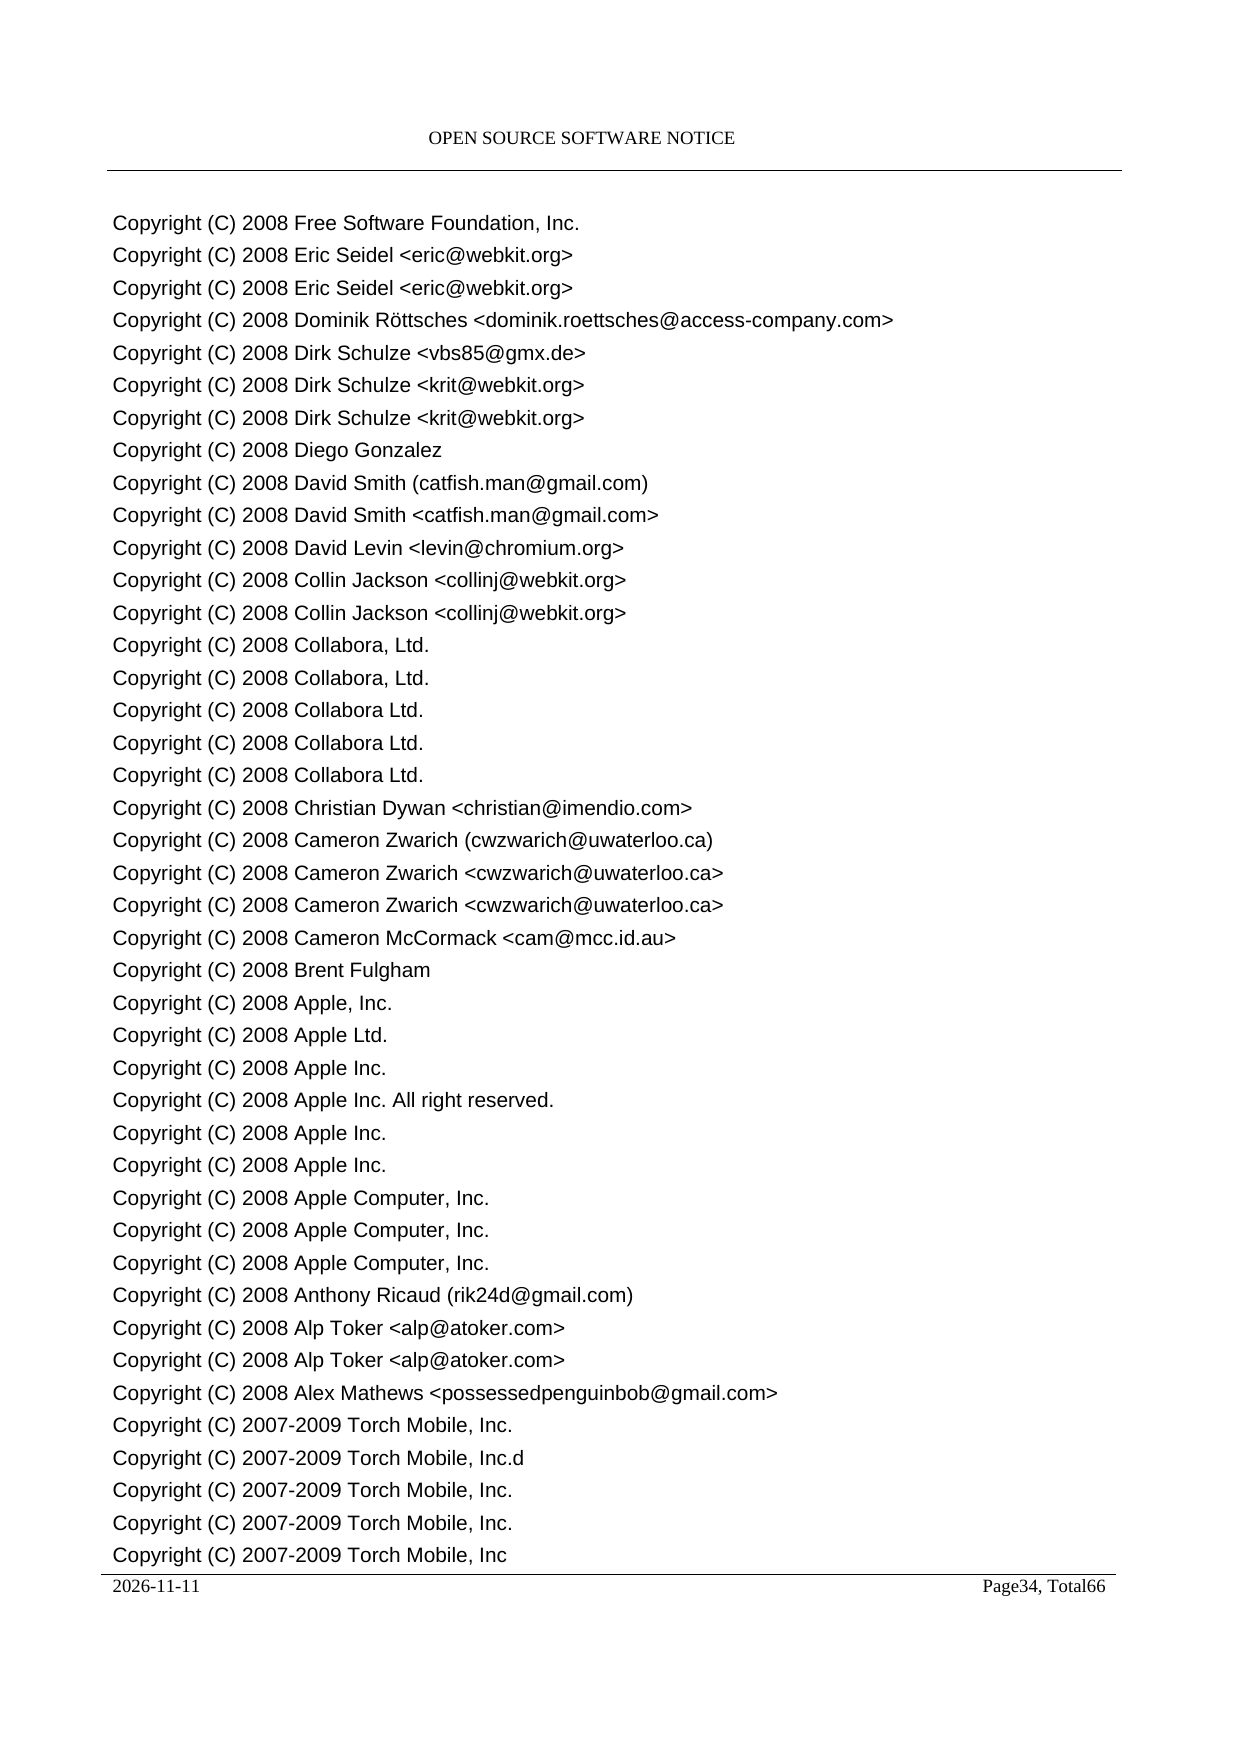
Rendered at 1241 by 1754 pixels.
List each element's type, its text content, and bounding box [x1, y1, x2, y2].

text Copyright (C) 2007-2009 Torch Mobile, Inc [112, 1539, 1128, 1571]
text Copyright (C) 2008 Collabora Ltd. [112, 759, 1128, 791]
text Copyright (C) 2008 Alp Toker <alp@atoker.com> [112, 1344, 1128, 1376]
text Copyright (C) 2008 Dirk Schulze <krit@webkit.org> [112, 369, 1128, 401]
text Copyright (C) 2008 Cameron McCormack <cam@mcc.id.au> [112, 921, 1128, 954]
text Copyright (C) 2008 Apple Inc. [112, 1051, 1128, 1084]
text Copyright (C) 2007-2009 Torch Mobile, Inc.d [112, 1441, 1128, 1474]
text Copyright (C) 2008 Apple, Inc. [112, 986, 1128, 1019]
text Copyright (C) 2008 Christian Dywan <christian@imendio.com> [112, 791, 1128, 824]
text Copyright (C) 2008 Eric Seidel <eric@webkit.org> [112, 239, 1128, 271]
text Copyright (C) 2008 Apple Computer, Inc. [112, 1246, 1128, 1279]
text Copyright (C) 2008 Apple Ltd. [112, 1019, 1128, 1051]
text Copyright (C) 2008 David Smith <catfish.man@gmail.com> [112, 499, 1128, 531]
text Copyright (C) 2008 David Smith (catfish.man@gmail.com) [112, 466, 1128, 499]
text Copyright (C) 2008 Collabora Ltd. [112, 726, 1128, 759]
text Copyright (C) 2008 Apple Inc. All right reserved. [112, 1084, 1128, 1116]
text Copyright (C) 2008 Dirk Schulze <vbs85@gmx.de> [112, 336, 1128, 369]
text Copyright (C) 2008 Anthony Ricaud (rik24d@gmail.com) [112, 1279, 1128, 1311]
text Copyright (C) 2008 Diego Gonzalez [112, 434, 1128, 466]
text Copyright (C) 2008 Collabora Ltd. [112, 694, 1128, 726]
text Copyright (C) 2007-2009 Torch Mobile, Inc. [112, 1474, 1128, 1506]
text Copyright (C) 2008 Dominik Röttsches <dominik.roettsches@access-company.com> [112, 304, 1128, 336]
text Copyright (C) 2008 Apple Computer, Inc. [112, 1181, 1128, 1214]
text Copyright (C) 2008 Collin Jackson <collinj@webkit.org> [112, 596, 1128, 629]
text Copyright (C) 2008 Dirk Schulze <krit@webkit.org> [112, 401, 1128, 434]
text Copyright (C) 2008 Eric Seidel <eric@webkit.org> [112, 271, 1128, 304]
text Copyright (C) 2008 Alex Mathews <possessedpenguinbob@gmail.com> [112, 1376, 1128, 1409]
text Copyright (C) 2008 Brent Fulgham [112, 954, 1128, 986]
text Copyright (C) 2007-2009 Torch Mobile, Inc. [112, 1409, 1128, 1441]
text Copyright (C) 2008 Apple Inc. [112, 1149, 1128, 1181]
text Copyright (C) 2008 Cameron Zwarich <cwzwarich@uwaterloo.ca> [112, 856, 1128, 889]
text Copyright (C) 2008 Cameron Zwarich (cwzwarich@uwaterloo.ca) [112, 824, 1128, 856]
text Copyright (C) 2008 Collin Jackson <collinj@webkit.org> [112, 564, 1128, 596]
text Copyright (C) 2007-2009 Torch Mobile, Inc. [112, 1506, 1128, 1539]
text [112, 206, 1128, 239]
text Copyright (C) 2008 Apple Computer, Inc. [112, 1214, 1128, 1246]
text Copyright (C) 2008 Apple Inc. [112, 1116, 1128, 1149]
text Copyright (C) 2008 Collabora, Ltd. [112, 661, 1128, 694]
text Copyright (C) 2008 Cameron Zwarich <cwzwarich@uwaterloo.ca> [112, 889, 1128, 921]
text Copyright (C) 2008 Collabora, Ltd. [112, 629, 1128, 661]
text Copyright (C) 2008 David Levin <levin@chromium.org> [112, 531, 1128, 564]
text Copyright (C) 2008 Alp Toker <alp@atoker.com> [112, 1311, 1128, 1344]
